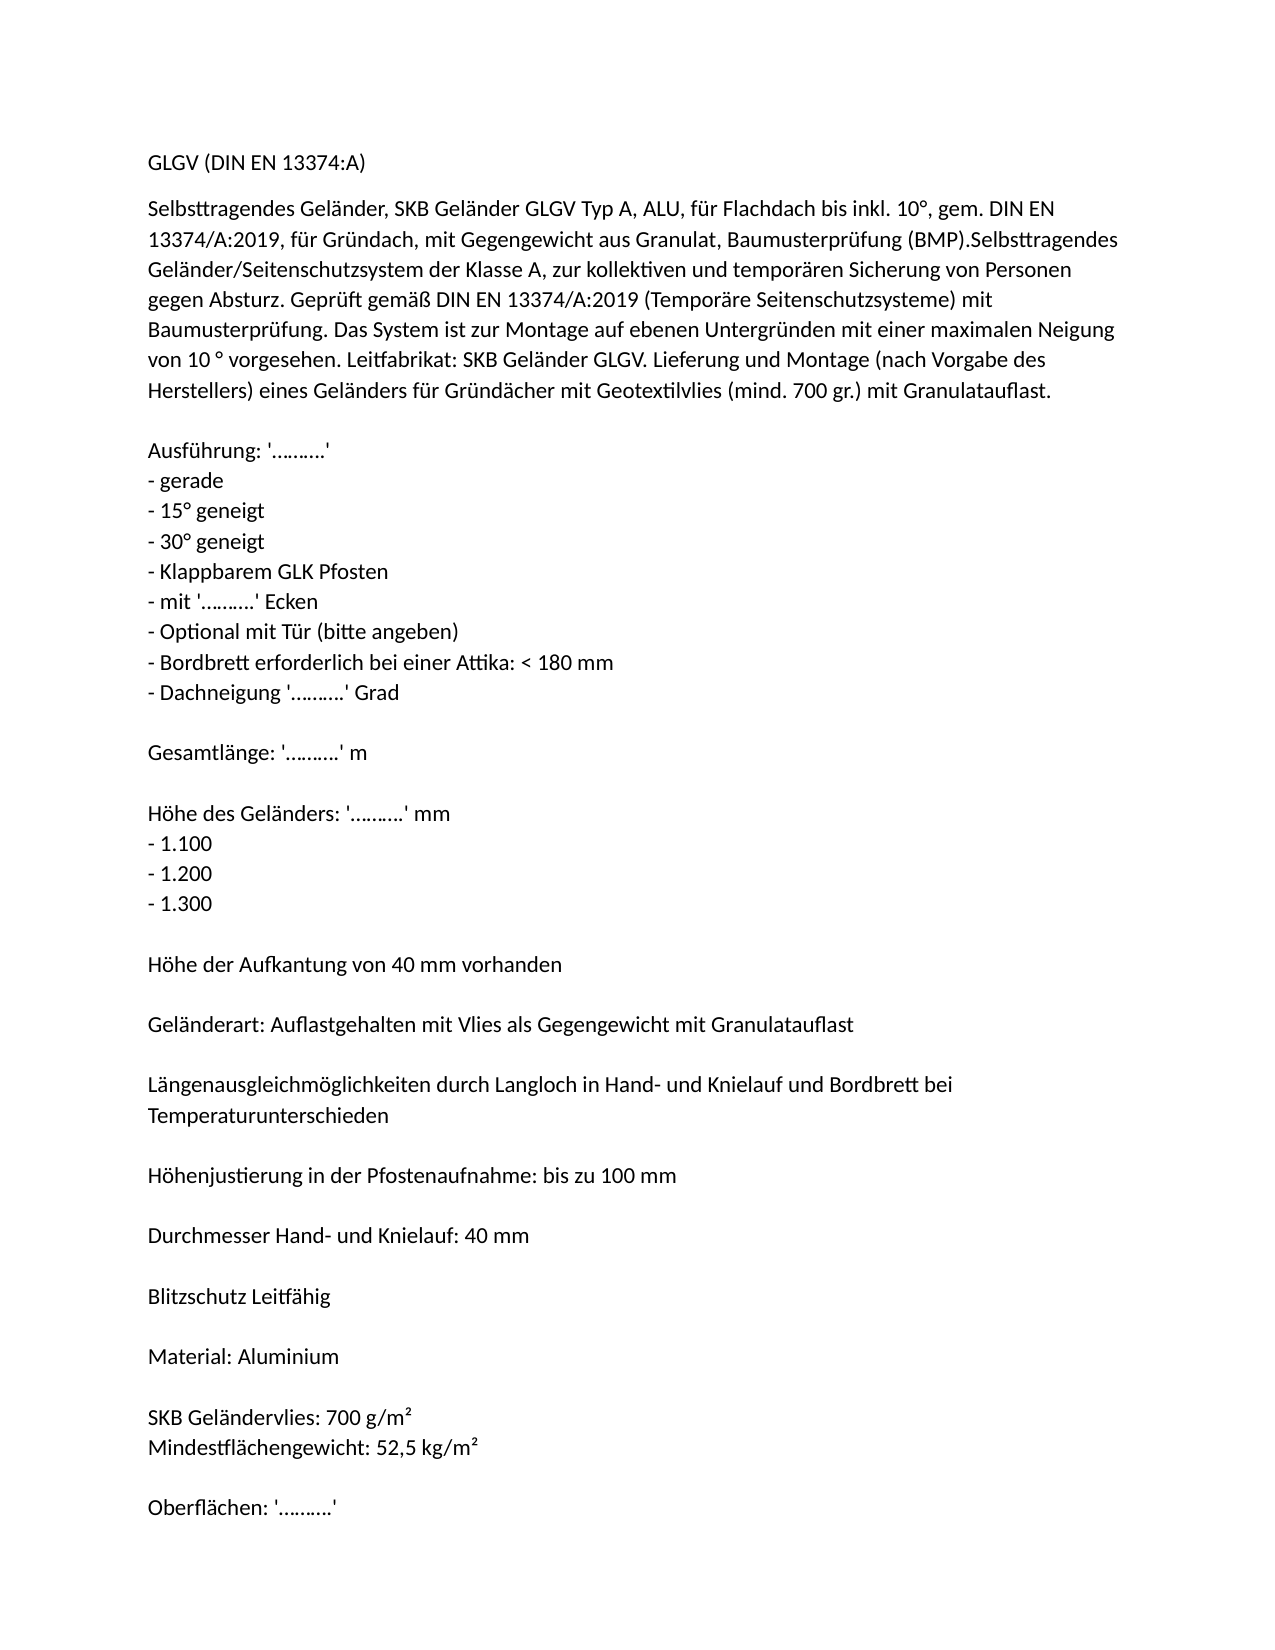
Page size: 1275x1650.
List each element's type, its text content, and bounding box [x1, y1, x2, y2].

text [148, 194, 1127, 1521]
text GLGV (DIN EN 13374:A) [148, 148, 1127, 176]
